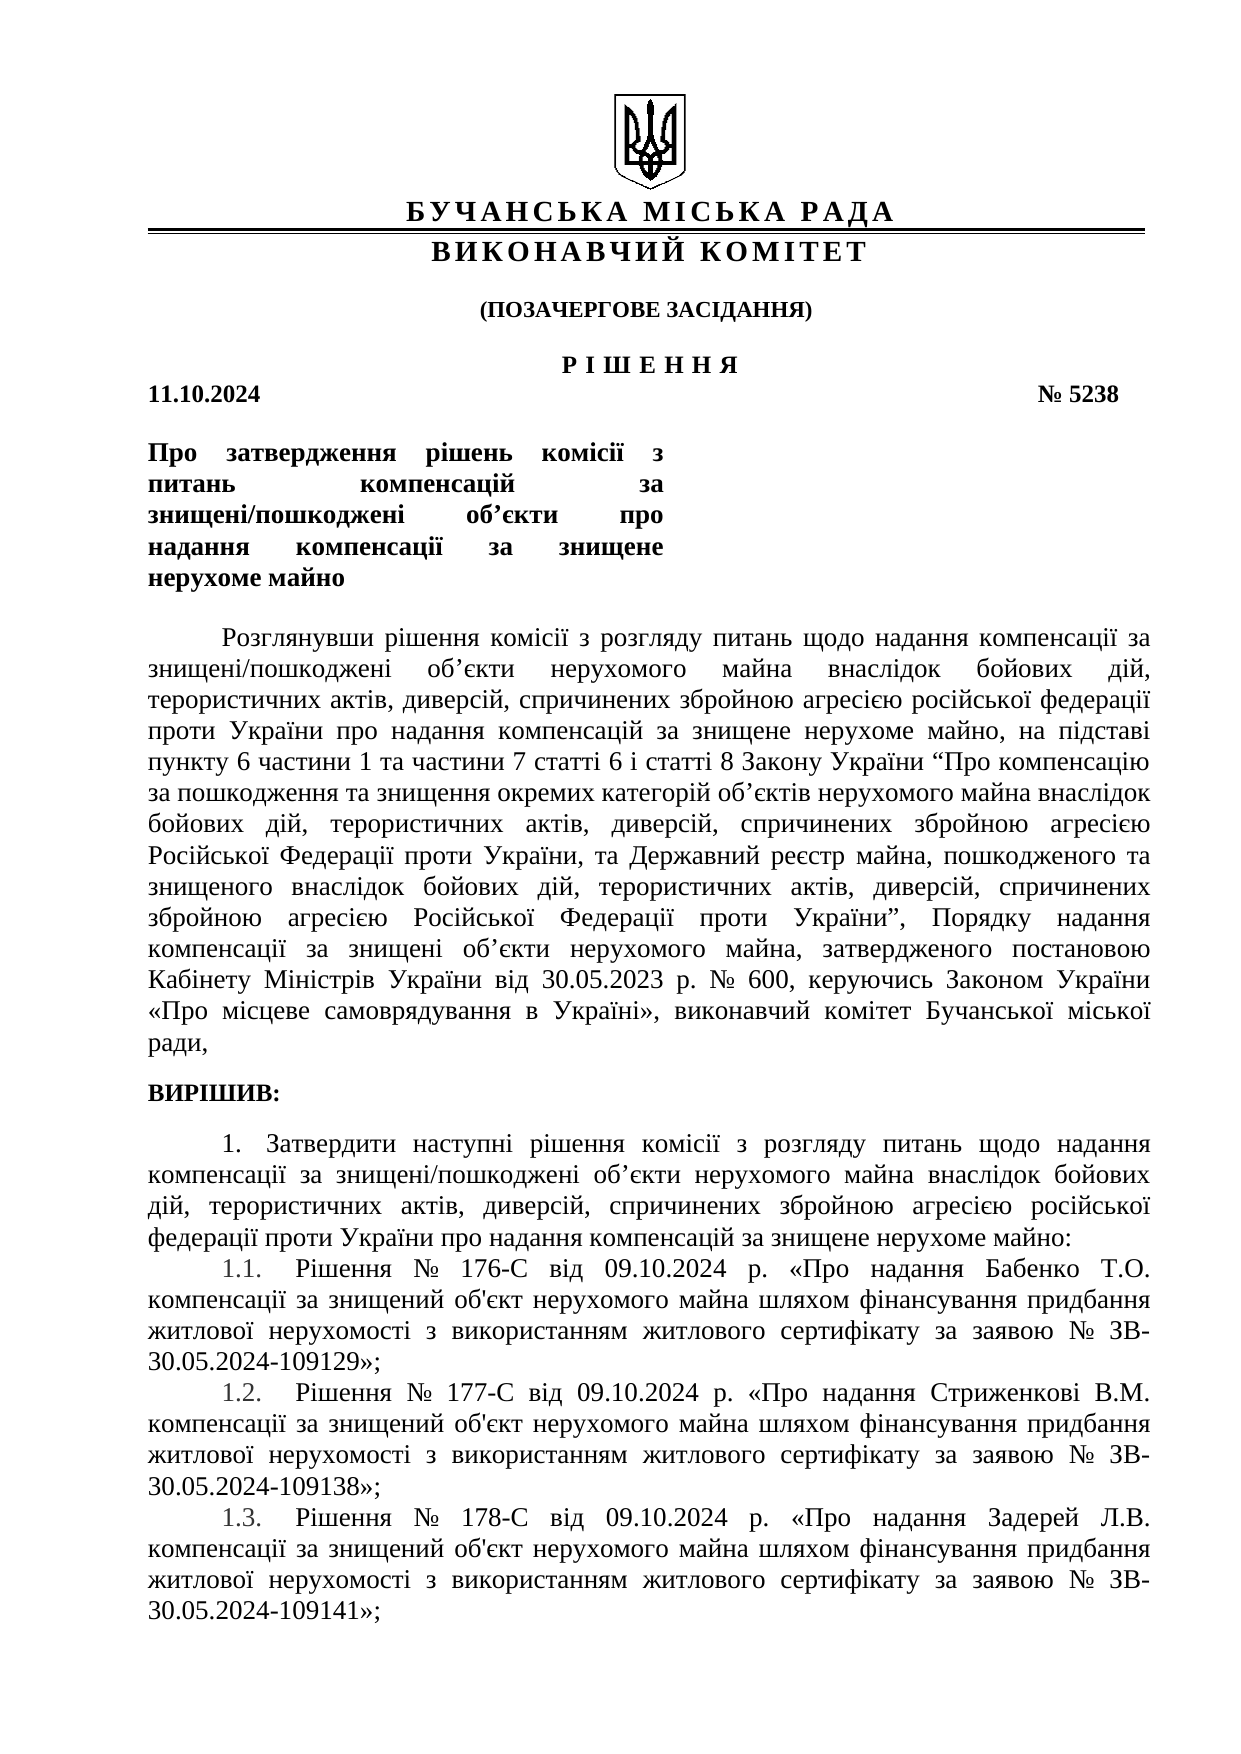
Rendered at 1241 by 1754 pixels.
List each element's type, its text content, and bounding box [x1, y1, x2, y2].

list Рішення № 177-С від 09.10.2024 р. «Про надання Стриженкові В.М. компенсації за знищений об'єкт нерухомого майна шляхом фінансування придбання житлової нерухомості з використанням житлового сертифікату за заявою № ЗВ-30.05.2024-109138»; [148, 1376, 1152, 1501]
list Рішення № 178-С від 09.10.2024 р. «Про надання Задерей Л.В. компенсації за знищений об'єкт нерухомого майна шляхом фінансування придбання житлової нерухомості з використанням житлового сертифікату за заявою № ЗВ-30.05.2024-109141»; [148, 1501, 1152, 1626]
list Рішення № 176-С від 09.10.2024 р. «Про надання Бабенко Т.О. компенсації за знищений об'єкт нерухомого майна шляхом фінансування придбання житлової нерухомості з використанням житлового сертифікату за заявою № ЗВ-30.05.2024-109129»; [148, 1252, 1152, 1376]
text РІШЕННЯ [148, 350, 1152, 379]
text Про затвердження рішень комісії з питань компенсацій за знищені/пошкоджені об’єкти про надання компенсації за знищене нерухоме майно [148, 436, 664, 592]
text Розглянувши рішення комісії з розгляду питань щодо надання компенсації за знищені/пошкоджені об’єкти нерухомого майна внаслідок бойових дій, терористичних актів, диверсій, спричинених збройною агресією російської федерації проти України про надання компенсацій за знищене нерухоме майно, на підставі пункту 6 частини 1 та частини 7 статті 6 і статті 8 Закону України “Про компенсацію за пошкодження та знищення окремих категорій об’єктів нерухомого майна внаслідок бойових дій, терористичних актів, диверсій, спричинених збройною агресією Російської Федерації проти України, та Державний реєстр майна, пошкодженого та знищеного внаслідок бойових дій, терористичних актів, диверсій, спричинених збройною агресією Російської Федерації проти України”, Порядку надання компенсації за знищені об’єкти нерухомого майна, затвердженого постановою Кабінету Міністрів України від 30.05.2023 р. № 600, керуючись Законом України «Про місцеве самоврядування в Україні», виконавчий комітет Бучанської міської ради, [148, 621, 1152, 1057]
text БУЧАНСЬКА МІСЬКА РАДА [148, 194, 1152, 228]
list Затвердити наступні рішення комісії з розгляду питань щодо надання компенсації за знищені/пошкоджені об’єкти нерухомого майна внаслідок бойових дій, терористичних актів, диверсій, спричинених збройною агресією російської федерації проти України про надання компенсацій за знищене нерухоме майно: [148, 1127, 1152, 1252]
text 11.10.2024 № 5238 [148, 379, 1152, 407]
table_header ВИКОНАВЧИЙ КОМІТЕТ (ПОЗАЧЕРГОВЕ ЗАСІДАННЯ) [148, 234, 1144, 350]
text ВИРІШИВ: [148, 1078, 1152, 1106]
